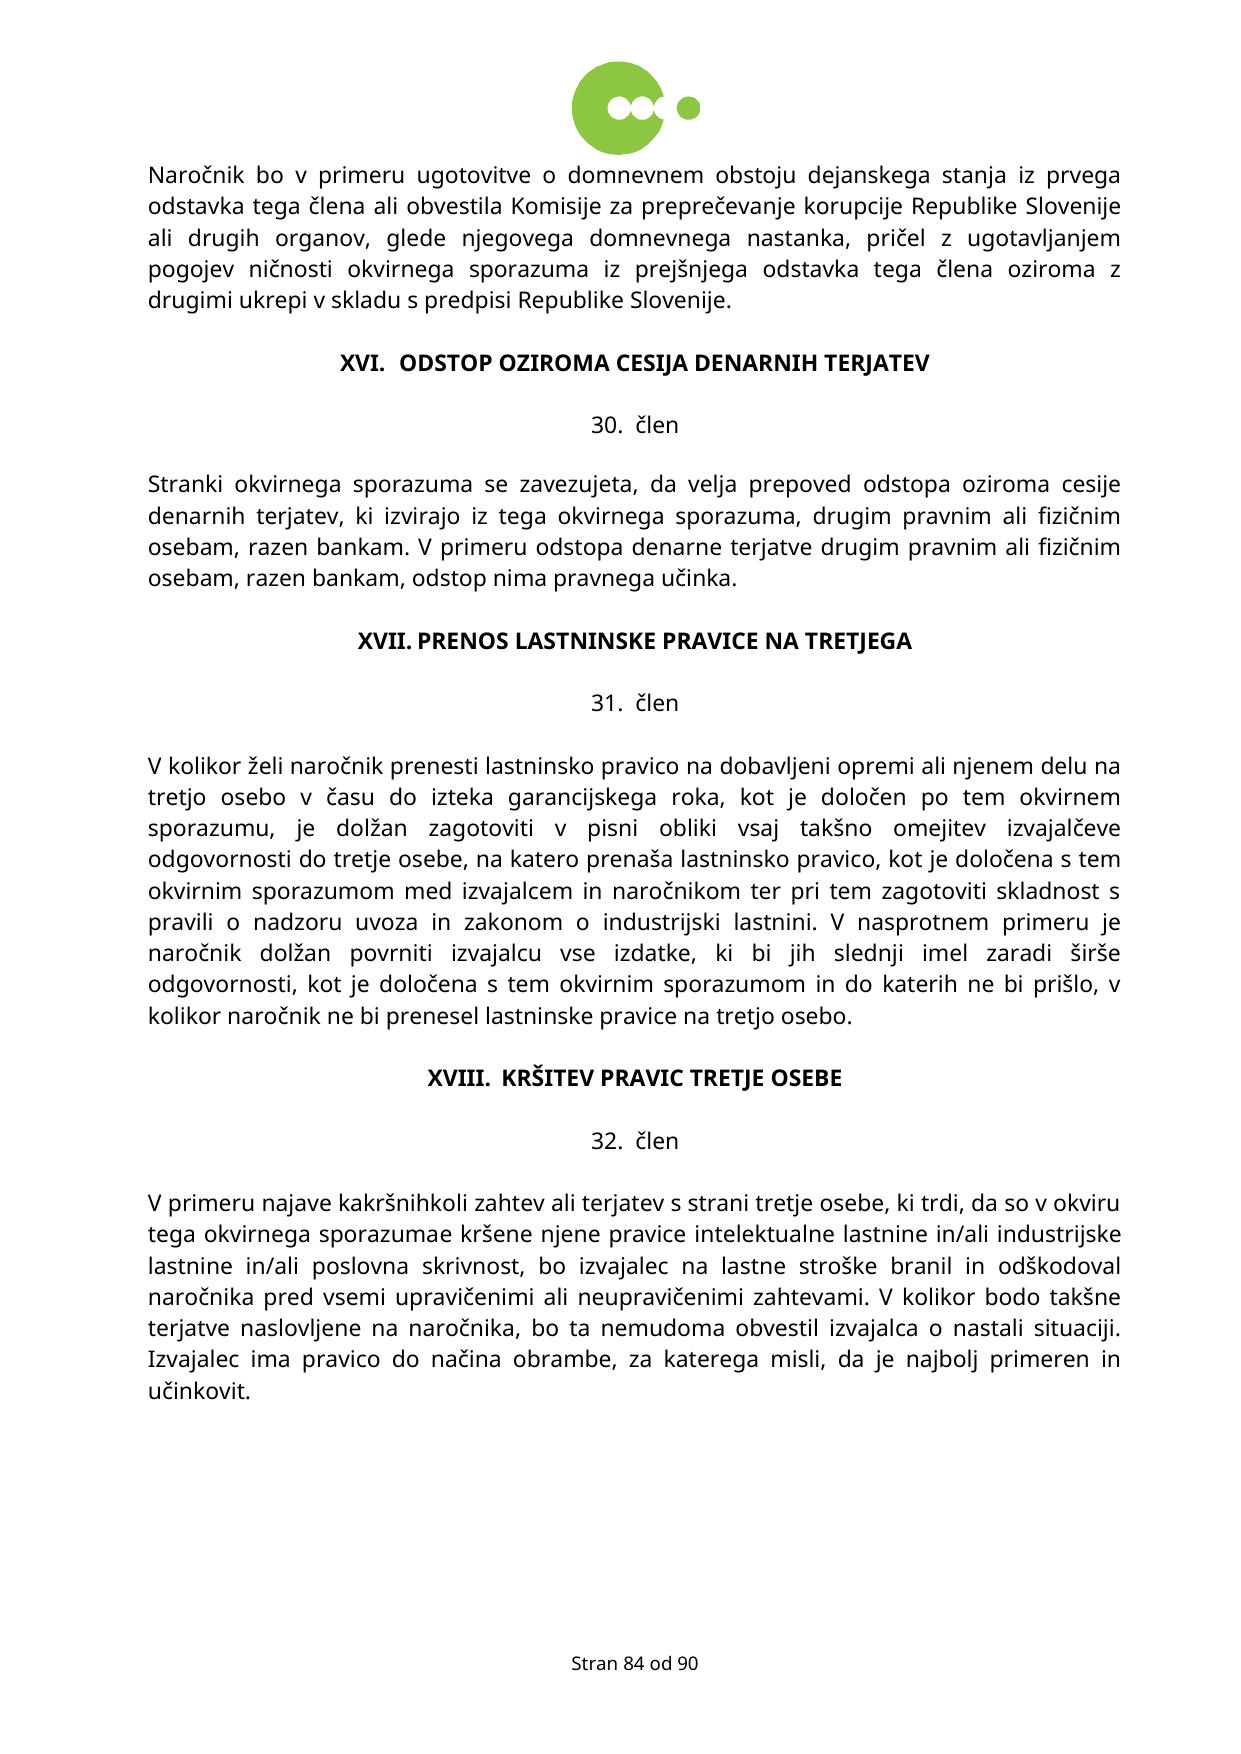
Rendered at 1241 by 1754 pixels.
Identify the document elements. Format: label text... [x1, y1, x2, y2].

list člen [148, 1124, 1122, 1156]
list PRENOS LASTNINSKE PRAVICE NA TRETJEGA [148, 624, 1122, 656]
text Naročnik bo v primeru ugotovitve o domnevnem obstoju dejanskega stanja iz prvega odstavka tega člena ali obvestila Komisije za preprečevanje korupcije Republike Slovenije ali drugih organov, glede njegovega domnevnega nastanka, pričel z ugotavljanjem pogojev ničnosti okvirnega sporazuma iz prejšnjega odstavka tega člena oziroma z drugimi ukrepi v skladu s predpisi Republike Slovenije. [148, 159, 1122, 315]
list člen [148, 409, 1122, 440]
text V primeru najave kakršnihkoli zahtev ali terjatev s strani tretje osebe, ki trdi, da so v okviru tega okvirnega sporazumae kršene njene pravice intelektualne lastnine in/ali industrijske lastnine in/ali poslovna skrivnost, bo izvajalec na lastne stroške branil in odškodoval naročnika pred vsemi upravičenimi ali neupravičenimi zahtevami. V kolikor bodo takšne terjatve naslovljene na naročnika, bo ta nemudoma obvestil izvajalca o nastali situaciji. Izvajalec ima pravico do načina obrambe, za katerega misli, da je najbolj primeren in učinkovit. [148, 1187, 1122, 1406]
text V kolikor želi naročnik prenesti lastninsko pravico na dobavljeni opremi ali njenem delu na tretjo osebo v času do izteka garancijskega roka, kot je določen po tem okvirnem sporazumu, je dolžan zagotoviti v pisni obliki vsaj takšno omejitev izvajalčeve odgovornosti do tretje osebe, na katero prenaša lastninsko pravico, kot je določena s tem okvirnim sporazumom med izvajalcem in naročnikom ter pri tem zagotoviti skladnost s pravili o nadzoru uvoza in zakonom o industrijski lastnini. V nasprotnem primeru je naročnik dolžan povrniti izvajalcu vse izdatke, ki bi jih slednji imel zaradi širše odgovornosti, kot je določena s tem okvirnim sporazumom in do katerih ne bi prišlo, v kolikor naročnik ne bi prenesel lastninske pravice na tretjo osebo. [148, 749, 1122, 1031]
text Stranki okvirnega sporazuma se zavezujeta, da velja prepoved odstopa oziroma cesije denarnih terjatev, ki izvirajo iz tega okvirnega sporazuma, drugim pravnim ali fizičnim osebam, razen bankam. V primeru odstopa denarne terjatve drugim pravnim ali fizičnim osebam, razen bankam, odstop nima pravnega učinka. [148, 468, 1122, 593]
list ODSTOP OZIROMA CESIJA DENARNIH TERJATEV [148, 347, 1122, 378]
list KRŠITEV PRAVIC TRETJE OSEBE [148, 1062, 1122, 1093]
list člen [148, 687, 1122, 718]
